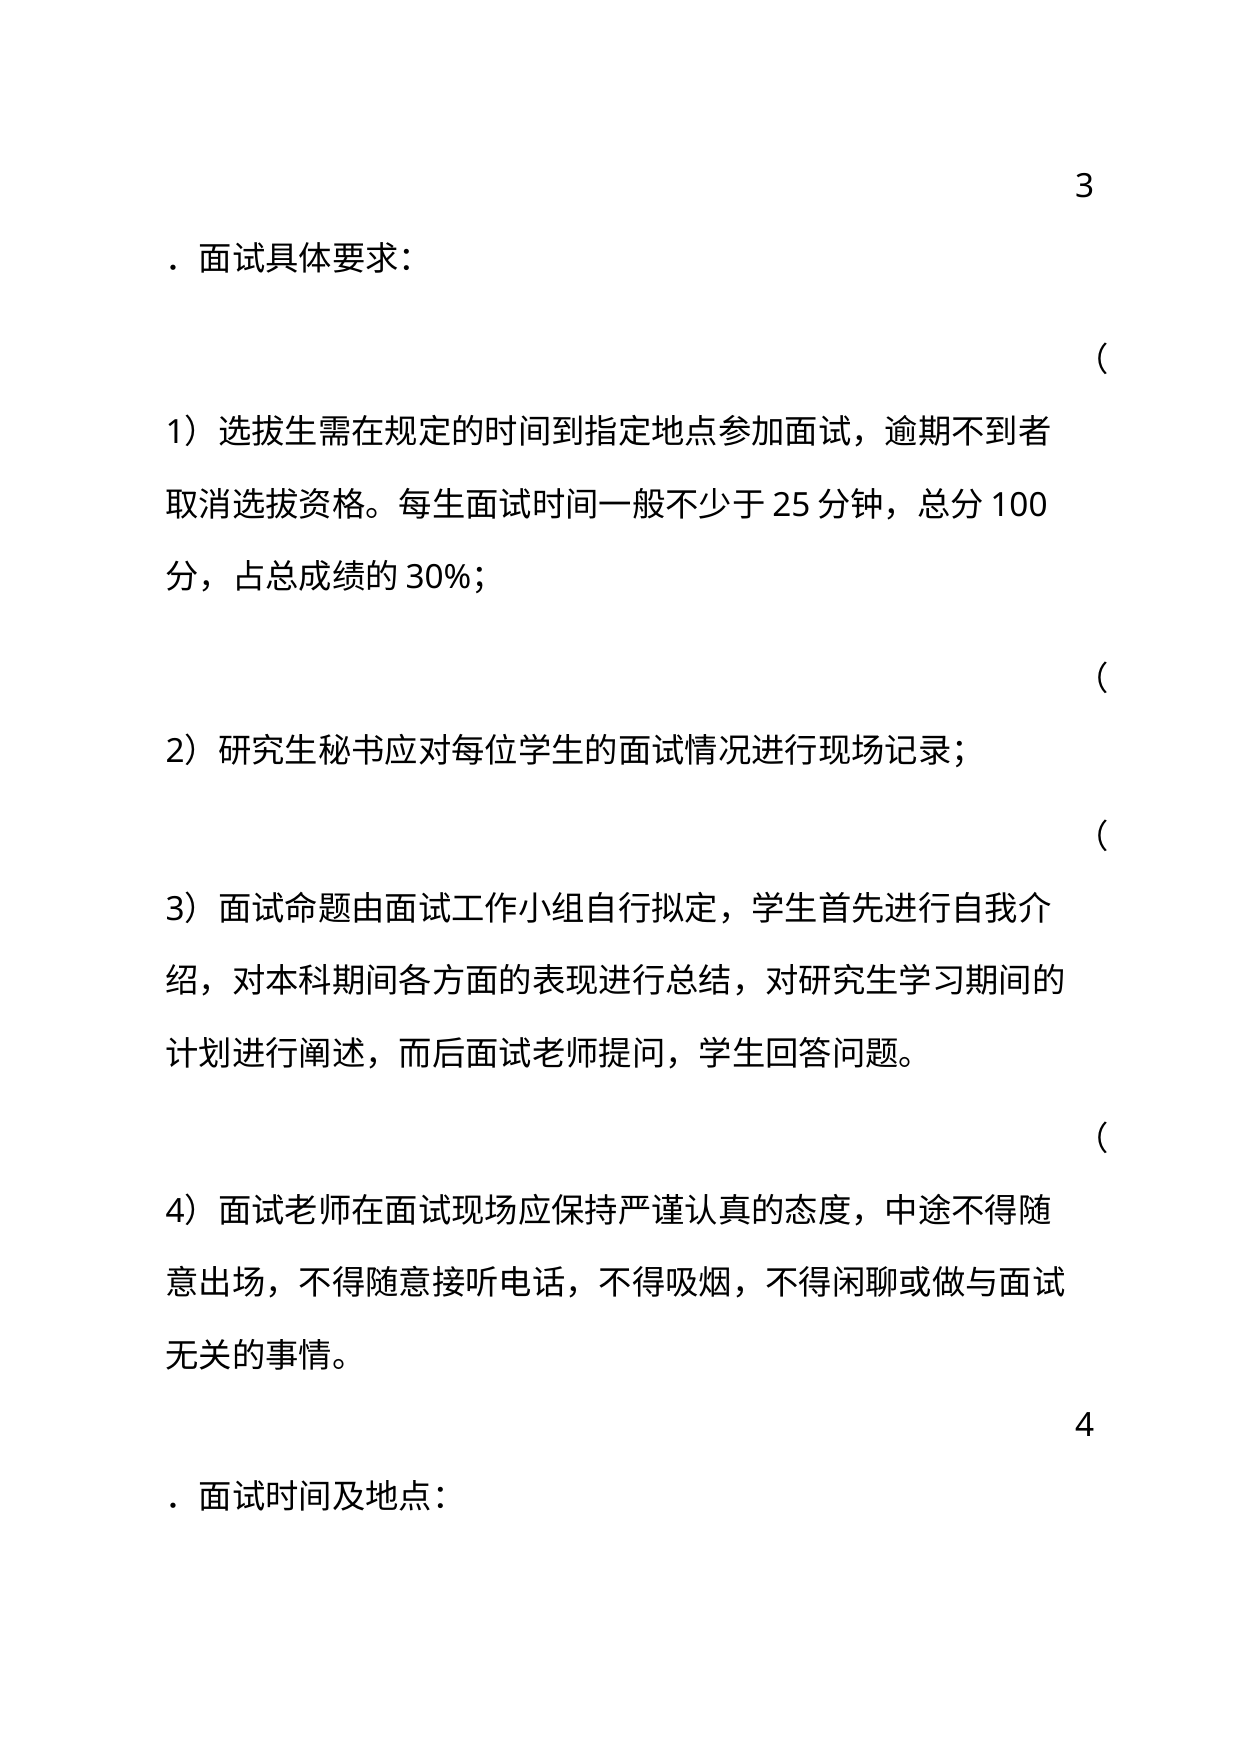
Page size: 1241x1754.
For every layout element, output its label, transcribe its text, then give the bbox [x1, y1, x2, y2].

text （1）选拔生需在规定的时间到指定地点参加面试，逾期不到者取消选拔资格。每生面试时间一般不少于25分钟，总分100分，占总成绩的30%； [165, 333, 1075, 599]
text （4）面试老师在面试现场应保持严谨认真的态度，中途不得随意出场，不得随意接听电话，不得吸烟，不得闲聊或做与面试无关的事情。 [165, 1111, 1075, 1377]
text 4．面试时间及地点： [165, 1401, 1075, 1518]
text （3）面试命题由面试工作小组自行拟定，学生首先进行自我介绍，对本科期间各方面的表现进行总结，对研究生学习期间的计划进行阐述，而后面试老师提问，学生回答问题。 [165, 809, 1075, 1075]
text （2）研究生秘书应对每位学生的面试情况进行现场记录； [165, 652, 1075, 773]
text 3．面试具体要求： [165, 162, 1075, 280]
